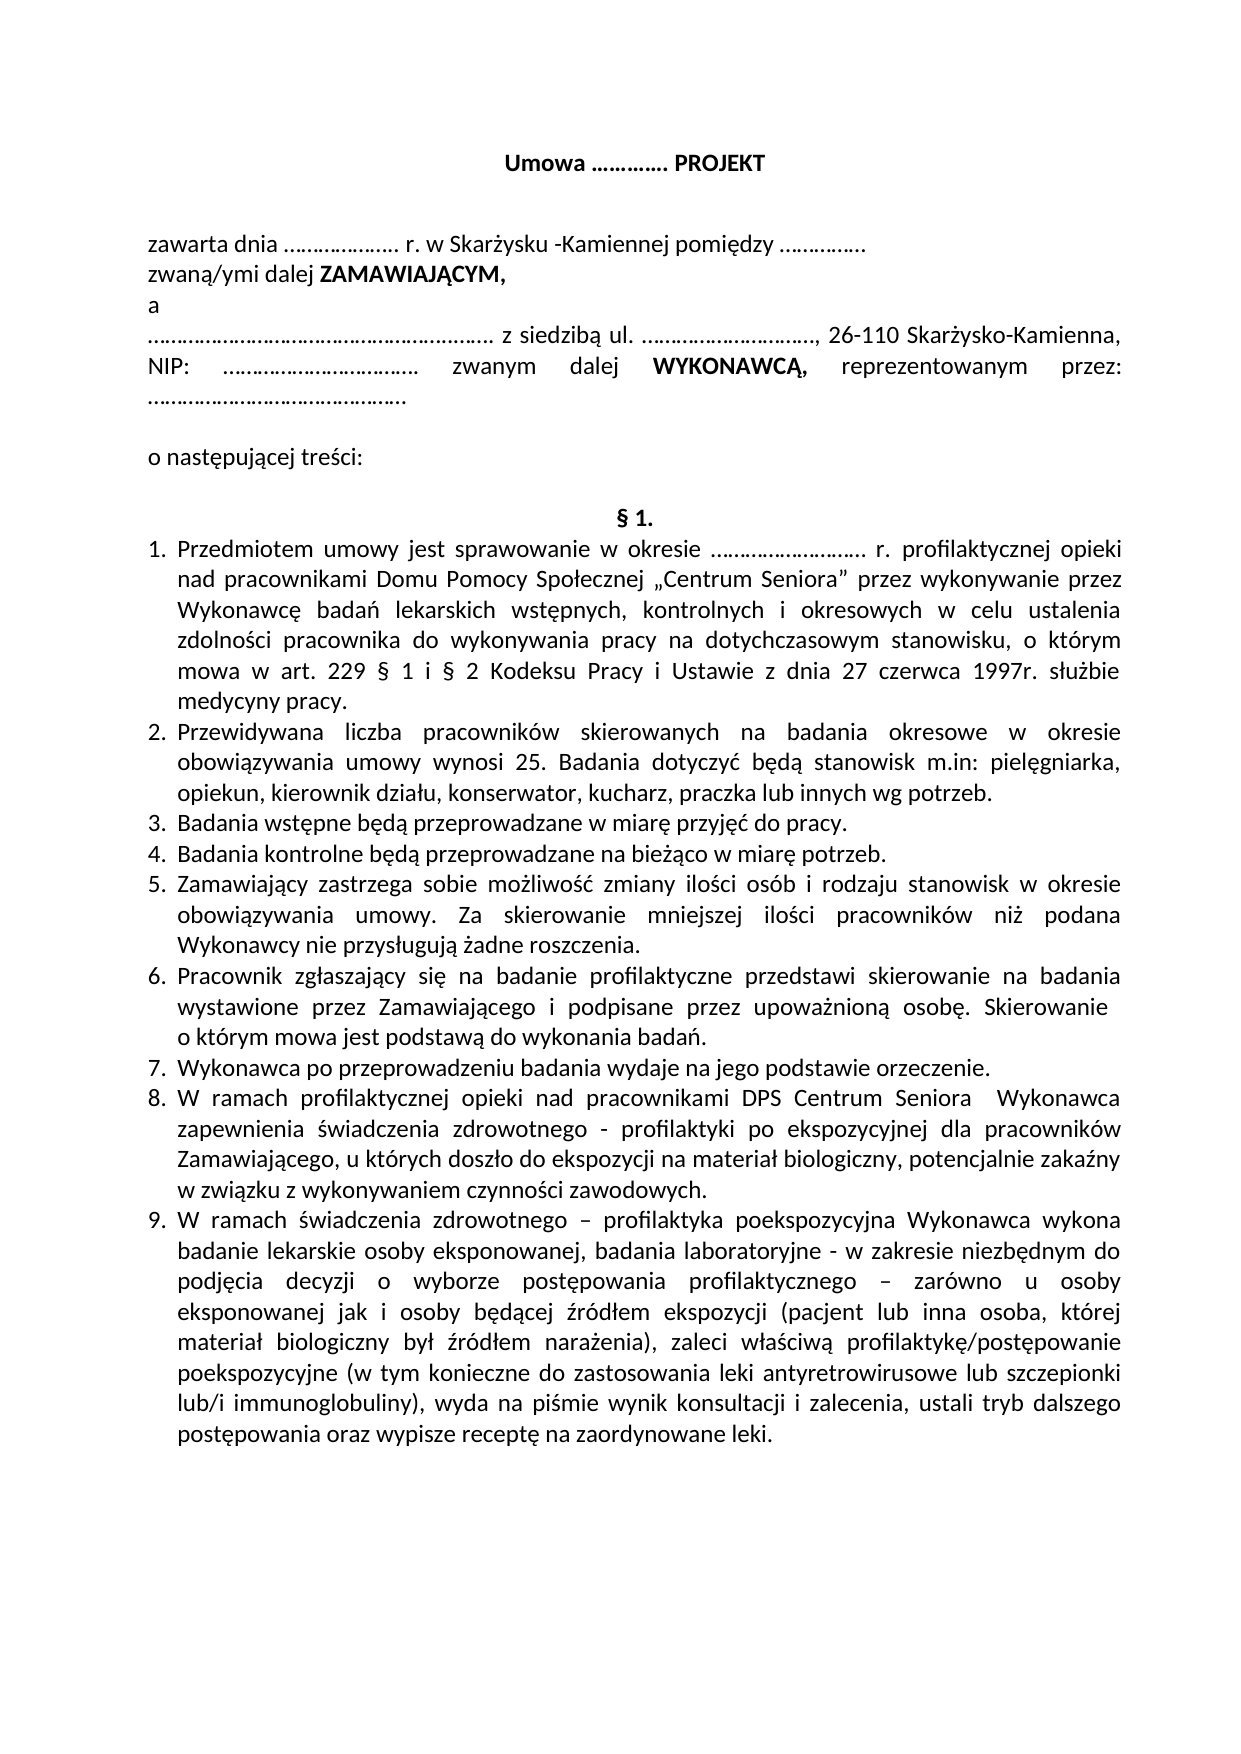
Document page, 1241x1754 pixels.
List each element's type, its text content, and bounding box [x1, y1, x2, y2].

list Pracownik zgłaszający się na badanie profilaktyczne przedstawi skierowanie na badania wystawione przez Zamawiającego i podpisane przez upoważnioną osobę. Skierowanie o którym mowa jest podstawą do wykonania badań. [148, 960, 1122, 1052]
list Przewidywana liczba pracowników skierowanych na badania okresowe w okresie obowiązywania umowy wynosi 25. Badania dotyczyć będą stanowisk m.in: pielęgniarka, opiekun, kierownik działu, konserwator, kucharz, praczka lub innych wg potrzeb. [148, 716, 1122, 808]
list Badania kontrolne będą przeprowadzane na bieżąco w miarę potrzeb. [148, 838, 1122, 869]
text ……………………………………………..……. z siedzibą ul. …………………………, 26-110 Skarżysko-Kamienna, NIP: ……………………………. zwanym dalej WYKONAWCĄ, reprezentowanym przez: ……………………………………… [148, 319, 1122, 411]
list Badania wstępne będą przeprowadzane w miarę przyjęć do pracy. [148, 808, 1122, 838]
text Umowa …………. PROJEKT [148, 148, 1122, 178]
text zawarta dnia ……………….. r. w Skarżysku -Kamiennej pomiędzy …………… [148, 228, 1122, 258]
text zwaną/ymi dalej ZAMAWIAJĄCYM, [148, 258, 1122, 289]
list W ramach profilaktycznej opieki nad pracownikami DPS Centrum Seniora Wykonawca zapewnienia świadczenia zdrowotnego - profilaktyki po ekspozycyjnej dla pracowników Zamawiającego, u których doszło do ekspozycji na materiał biologiczny, potencjalnie zakaźny w związku z wykonywaniem czynności zawodowych. [148, 1082, 1122, 1204]
list Wykonawca po przeprowadzeniu badania wydaje na jego podstawie orzeczenie. [148, 1052, 1122, 1082]
text § 1. [148, 502, 1122, 533]
list Zamawiający zastrzega sobie możliwość zmiany ilości osób i rodzaju stanowisk w okresie obowiązywania umowy. Za skierowanie mniejszej ilości pracowników niż podana Wykonawcy nie przysługują żadne roszczenia. [148, 869, 1122, 960]
text a [148, 289, 1122, 319]
list Przedmiotem umowy jest sprawowanie w okresie ……………………… r. profilaktycznej opieki nad pracownikami Domu Pomocy Społecznej „Centrum Seniora” przez wykonywanie przez Wykonawcę badań lekarskich wstępnych, kontrolnych i okresowych w celu ustalenia zdolności pracownika do wykonywania pracy na dotychczasowym stanowisku, o którym mowa w art. 229 § 1 i § 2 Kodeksu Pracy i Ustawie z dnia 27 czerwca 1997r. służbie medycyny pracy. [148, 533, 1122, 716]
list W ramach świadczenia zdrowotnego – profilaktyka poekspozycyjna Wykonawca wykona badanie lekarskie osoby eksponowanej, badania laboratoryjne - w zakresie niezbędnym do podjęcia decyzji o wyborze postępowania profilaktycznego – zarówno u osoby eksponowanej jak i osoby będącej źródłem ekspozycji (pacjent lub inna osoba, której materiał biologiczny był źródłem narażenia), zaleci właściwą profilaktykę/postępowanie poekspozycyjne (w tym konieczne do zastosowania leki antyretrowirusowe lub szczepionki lub/i immunoglobuliny), wyda na piśmie wynik konsultacji i zalecenia, ustali tryb dalszego postępowania oraz wypisze receptę na zaordynowane leki. [148, 1204, 1122, 1448]
text o następującej treści: [148, 441, 1122, 472]
